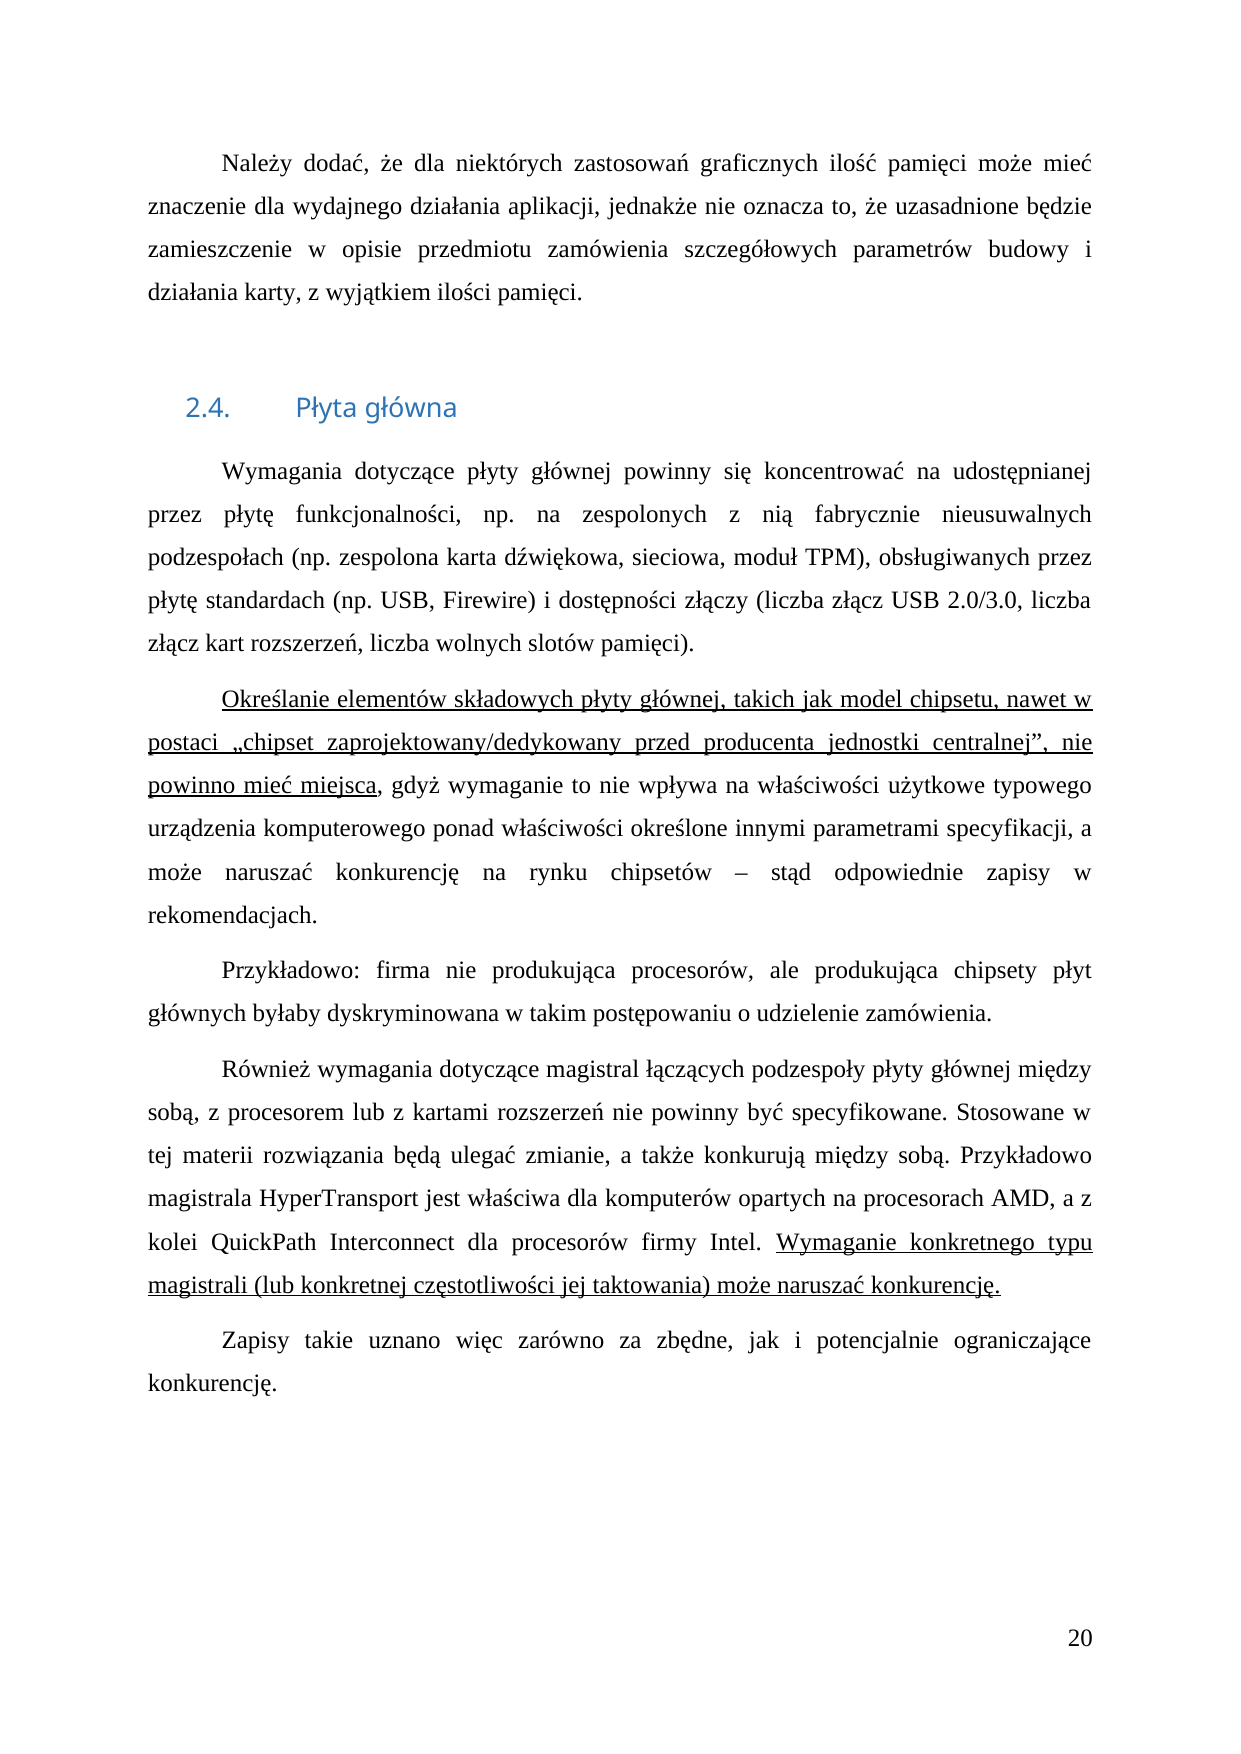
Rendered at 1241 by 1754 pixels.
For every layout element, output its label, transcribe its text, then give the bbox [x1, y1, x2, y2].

text Zapisy takie uznano więc zarówno za zbędne, jak i potencjalnie ograniczające konkurencję. [148, 1325, 1093, 1397]
text Wymagania dotyczące płyty głównej powinny się koncentrować na udostępnianej przez płytę funkcjonalności, np. na zespolonych z nią fabrycznie nieusuwalnych podzespołach (np. zespolona karta dźwiękowa, sieciowa, moduł TPM), obsługiwanych przez płytę standardach (np. USB, Firewire) i dostępności złączy (liczba złącz USB 2.0/3.0, liczba złącz kart rozszerzeń, liczba wolnych slotów pamięci). [148, 456, 1093, 657]
text Należy dodać, że dla niektórych zastosowań graficznych ilość pamięci może mieć znaczenie dla wydajnego działania aplikacji, jednakże nie oznacza to, że uzasadnione będzie zamieszczenie w opisie przedmiotu zamówienia szczegółowych parametrów budowy i działania karty, z wyjątkiem ilości pamięci. [148, 148, 1093, 306]
text Określanie elementów składowych płyty głównej, takich jak model chipsetu, nawet w postaci „chipset zaprojektowany/dedykowany przed producenta jednostki centralnej”, nie powinno mieć miejsca, gdyż wymaganie to nie wpływa na właściwości użytkowe typowego urządzenia komputerowego ponad właściwości określone innymi parametrami specyfikacji, a może naruszać konkurencję na rynku chipsetów – stąd odpowiednie zapisy w rekomendacjach. [148, 754, 1093, 928]
text Określanie elementów składowych płyty głównej, takich jak model chipsetu, nawet w postaci „chipset zaprojektowany/dedykowany przed producenta jednostki centralnej”, nie powinno mieć miejsca, gdyż wymaganie to nie wpływa na właściwości użytkowe typowego urządzenia komputerowego ponad właściwości określone innymi parametrami specyfikacji, a może naruszać konkurencję na rynku chipsetów – stąd odpowiednie zapisy w rekomendacjach. [148, 684, 1093, 752]
text Również wymagania dotyczące magistral łączących podzespoły płyty głównej między sobą, z procesorem lub z kartami rozszerzeń nie powinny być specyfikowane. Stosowane w tej materii rozwiązania będą ulegać zmianie, a także konkurują między sobą. Przykładowo magistrala HyperTransport jest właściwa dla komputerów opartych na procesorach AMD, a z kolei QuickPath Interconnect dla procesorów firmy Intel. Wymaganie konkretnego typu magistrali (lub konkretnej częstotliwości jej taktowania) może naruszać konkurencję. [148, 1054, 1093, 1298]
text Przykładowo: firma nie produkująca procesorów, ale produkująca chipsety płyt głównych byłaby dyskryminowana w takim postępowaniu o udzielenie zamówienia. [148, 955, 1093, 1027]
subtitle Płyta główna [185, 388, 1093, 425]
